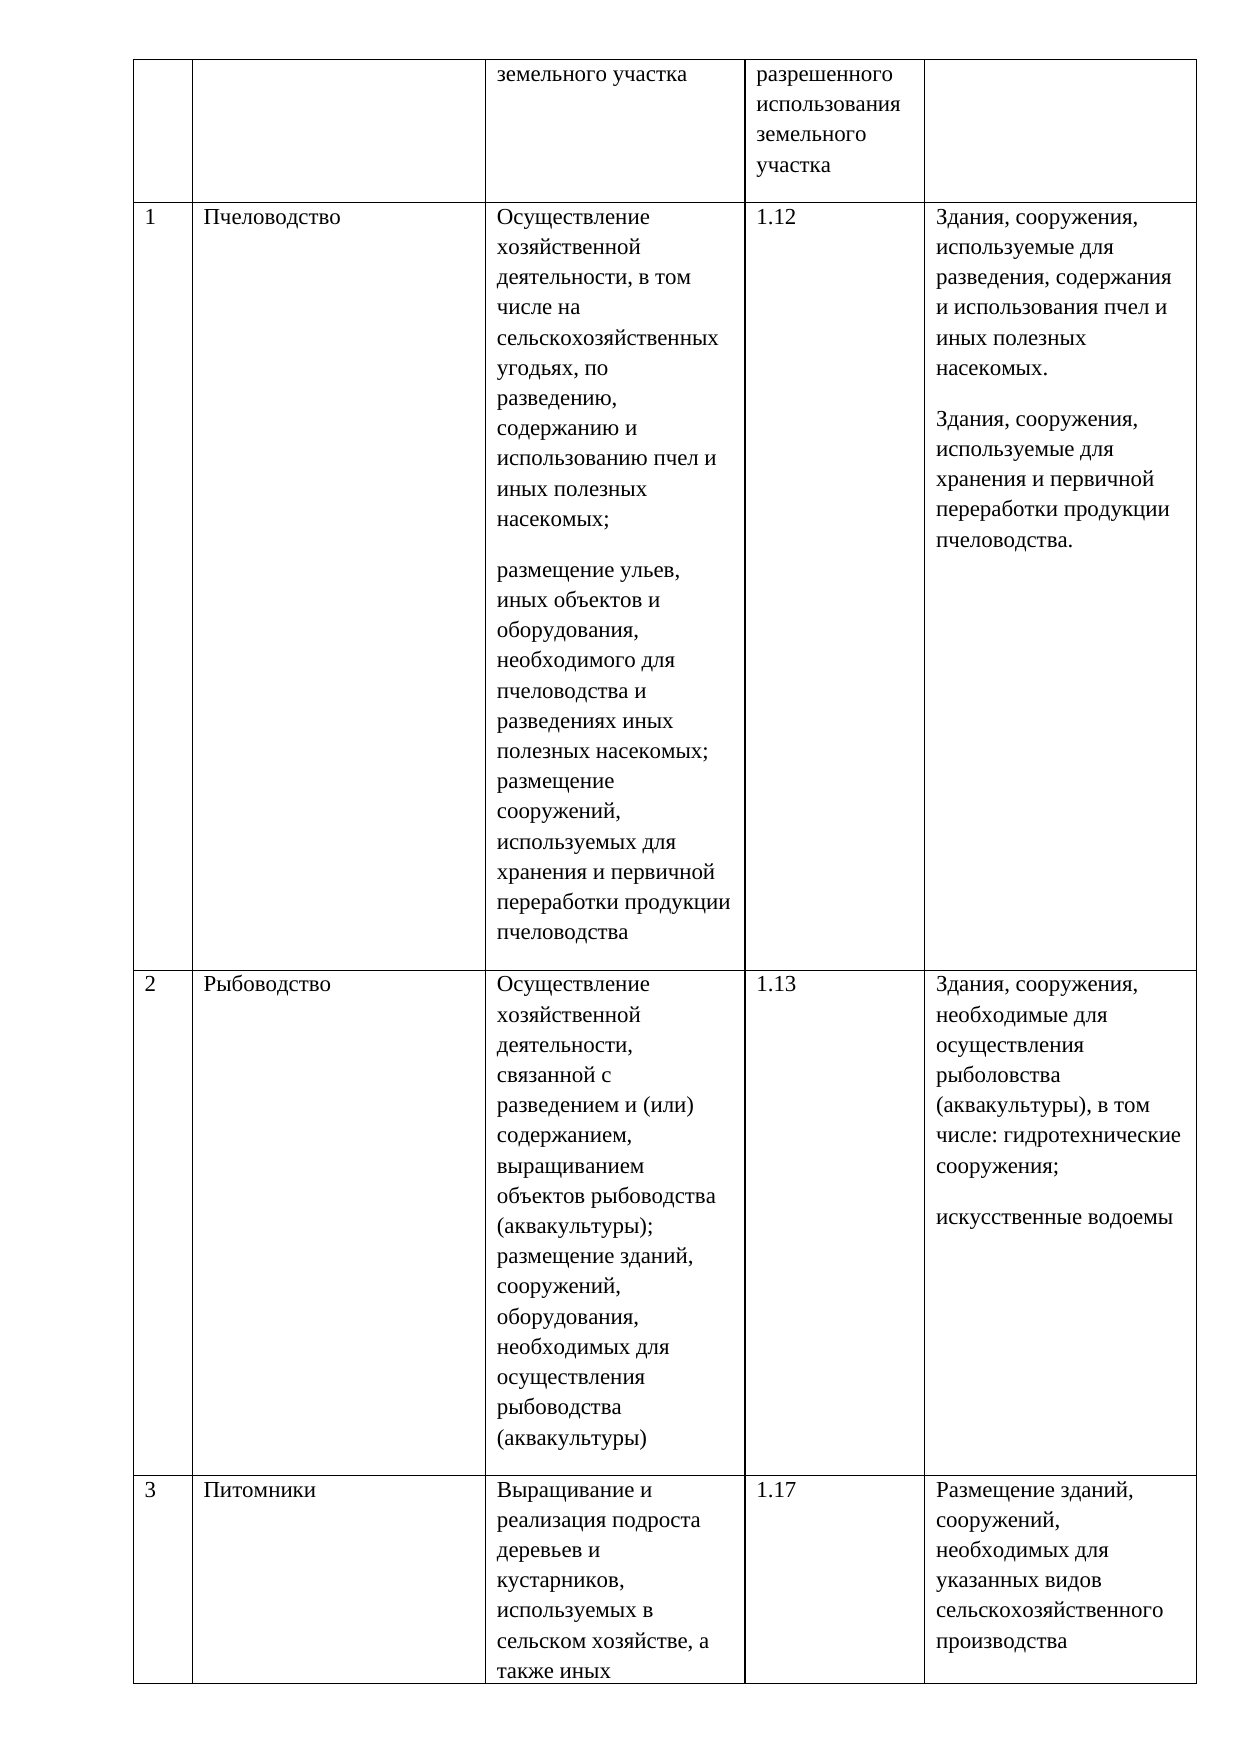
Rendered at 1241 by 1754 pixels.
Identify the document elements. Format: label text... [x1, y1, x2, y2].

table_cell 1.12 [746, 203, 924, 969]
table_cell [486, 60, 744, 202]
table_cell 3 [134, 1476, 192, 1683]
table_cell Осуществление хозяйственной деятельности, связанной с разведением и (или) содержанием, выращиванием объектов рыбоводства (аквакультуры); размещение зданий, сооружений, оборудования, необходимых для осуществления рыбоводства (аквакультуры) [486, 971, 744, 1475]
table_cell Рыбоводство [193, 971, 485, 1475]
table_cell 1.13 [746, 971, 924, 1475]
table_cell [925, 1476, 1196, 1683]
table_cell Здания, сооружения, используемые для разведения, содержания и использования пчел и иных полезных насекомых. Здания, сооружения, используемые для хранения и первичной переработки продукции пчеловодства. [925, 203, 1196, 969]
table_cell 1 [134, 203, 192, 969]
table_cell 1.17 [746, 1476, 924, 1683]
table_cell 2 [134, 971, 192, 1475]
table_cell Здания, сооружения, необходимые для осуществления рыболовства (аквакультуры), в том числе: гидротехнические сооружения; искусственные водоемы [925, 971, 1196, 1475]
table_cell Питомники [193, 1476, 485, 1683]
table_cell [746, 60, 924, 202]
table_cell Пчеловодство [193, 203, 485, 969]
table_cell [486, 1476, 744, 1683]
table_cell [193, 60, 485, 202]
table_cell Осуществление хозяйственной деятельности, в том числе на сельскохозяйственных угодьях, по разведению, содержанию и использованию пчел и иных полезных насекомых; размещение ульев, иных объектов и оборудования, необходимого для пчеловодства и разведениях иных полезных насекомых; размещение сооружений, используемых для хранения и первичной переработки продукции пчеловодства [486, 203, 744, 969]
